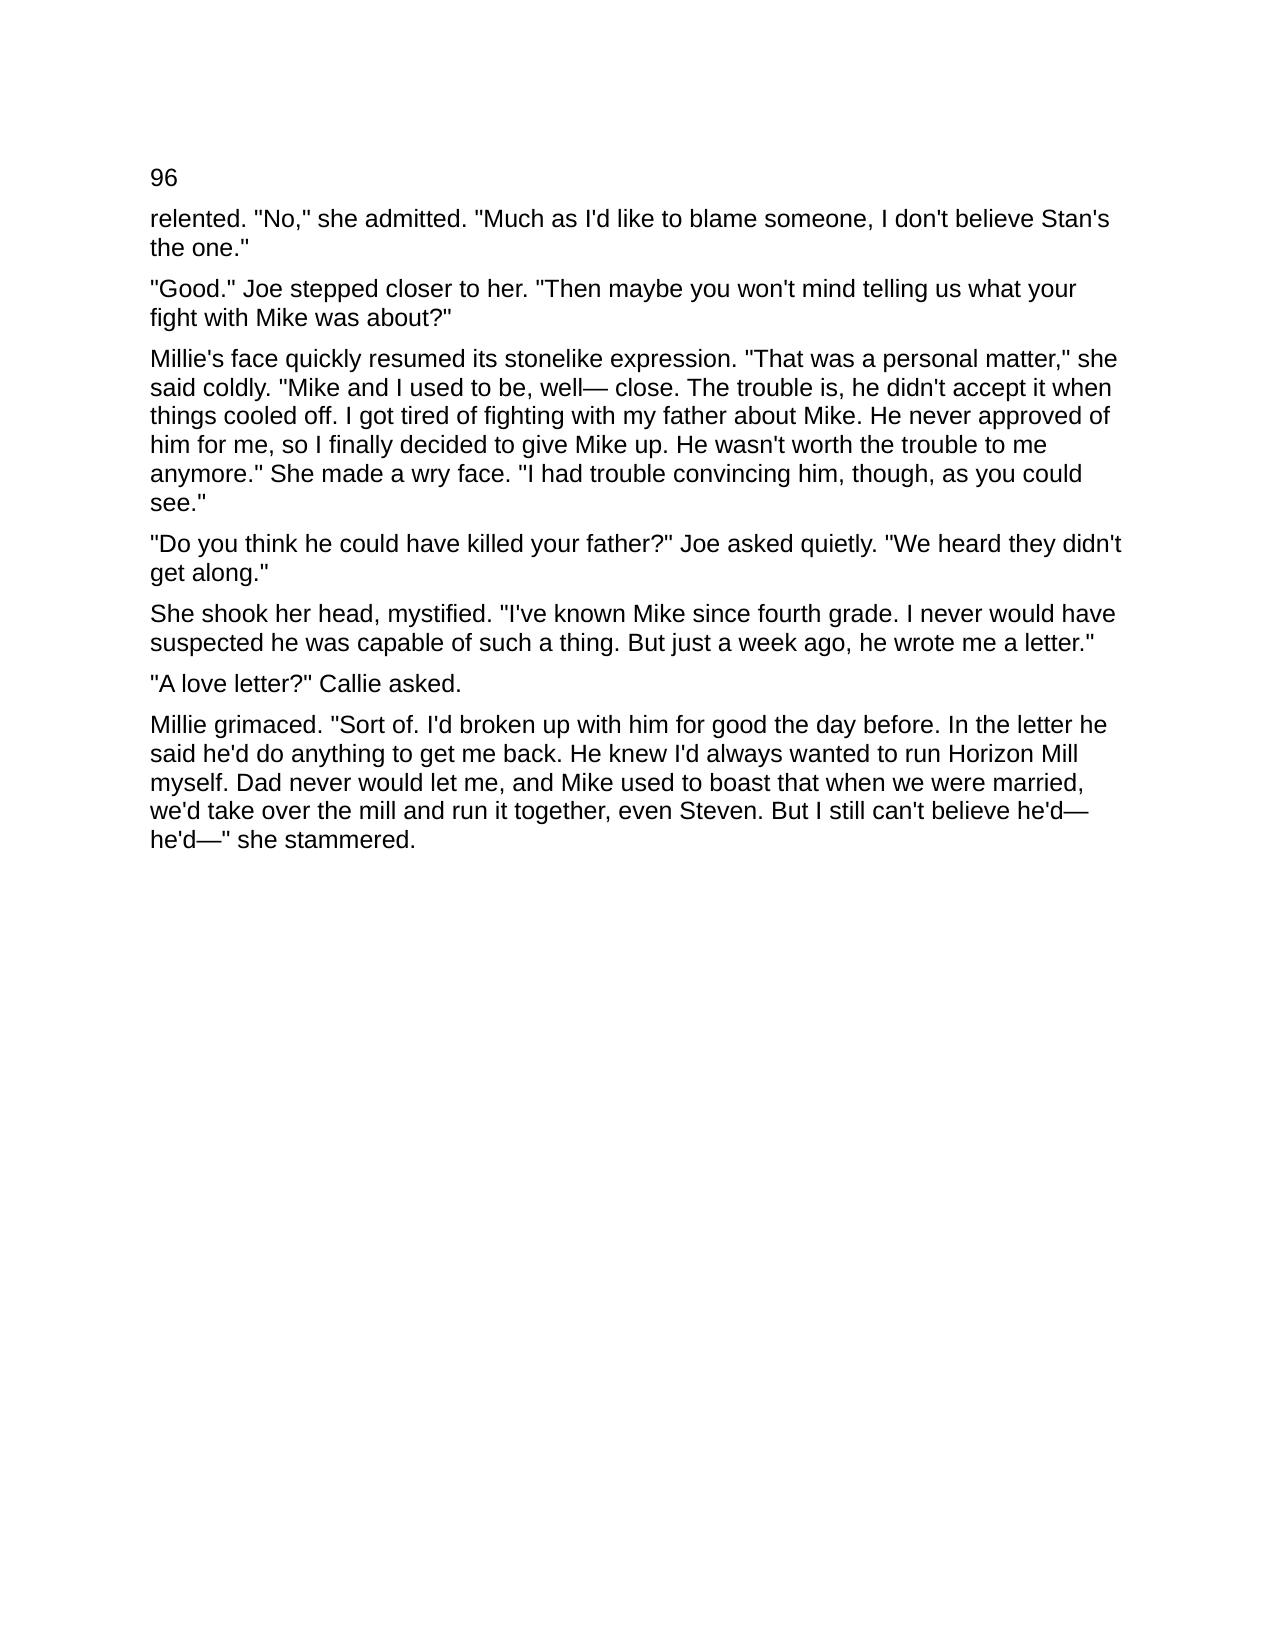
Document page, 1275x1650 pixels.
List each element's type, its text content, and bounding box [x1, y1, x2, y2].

text Millie grimaced. "Sort of. I'd broken up with him for good the day before. In the letter he said he'd do anything to get me back. He knew I'd always wanted to run Horizon Mill myself. Dad never would let me, and Mike used to boast that when we were married, we'd take over the mill and run it together, even Steven. But I still can't believe he'd—he'd—" she stammered. [150, 710, 1125, 854]
text "A love letter?" Callie asked. [150, 669, 1125, 697]
text "Good." Joe stepped closer to her. "Then maybe you won't mind telling us what your fight with Mike was about?" [150, 274, 1125, 331]
text She shook her head, mystified. "I've known Mike since fourth grade. I never would have suspected he was capable of such a thing. But just a week ago, he wrote me a letter." [150, 599, 1125, 656]
text relented. "No," she admitted. "Much as I'd like to blame someone, I don't believe Stan's the one." [150, 204, 1125, 261]
text 96 [150, 162, 1125, 191]
text Millie's face quickly resumed its stonelike expression. "That was a personal matter," she said coldly. "Mike and I used to be, well— close. The trouble is, he didn't accept it when things cooled off. I got tired of fighting with my father about Mike. He never approved of him for me, so I finally decided to give Mike up. He wasn't worth the trouble to me anymore." She made a wry face. "I had trouble convincing him, though, as you could see." [150, 344, 1125, 516]
text "Do you think he could have killed your father?" Joe asked quietly. "We heard they didn't get along." [150, 529, 1125, 586]
